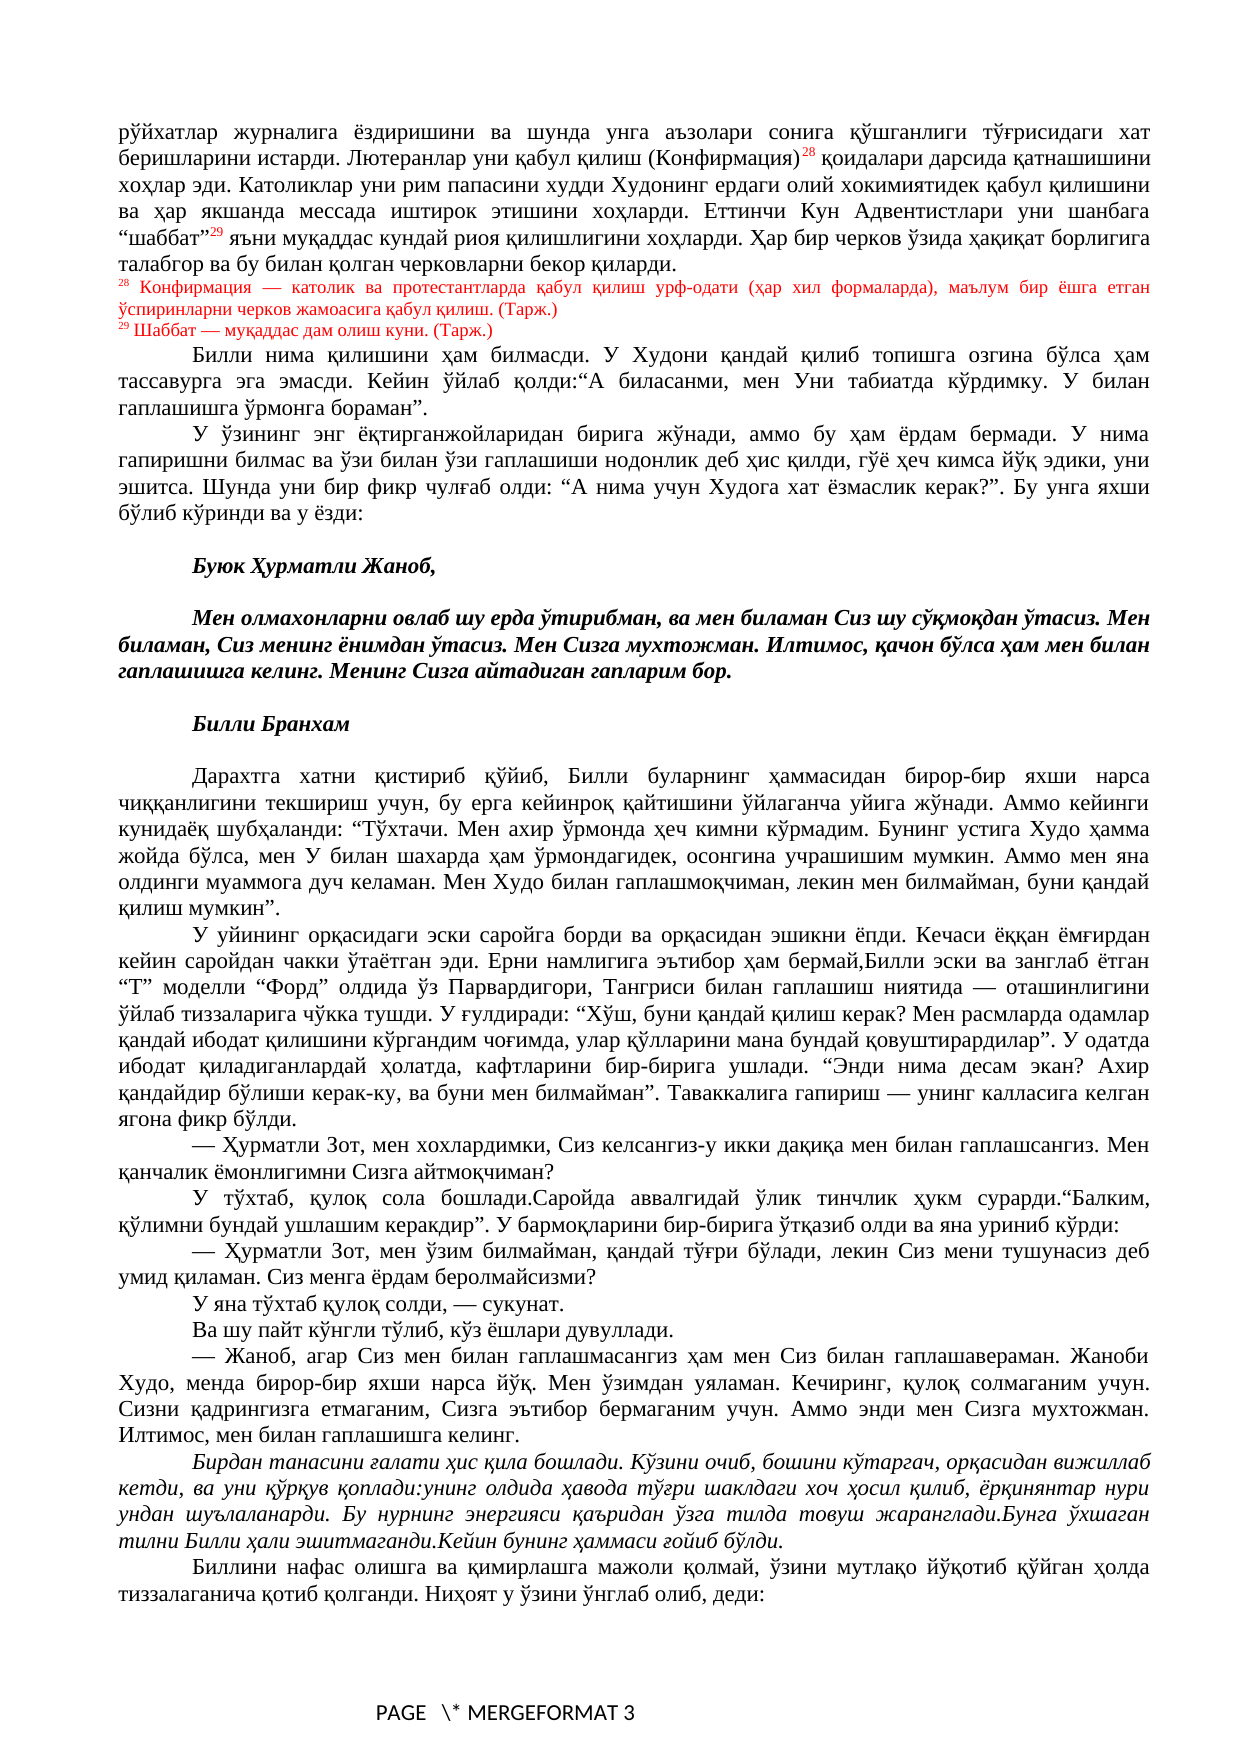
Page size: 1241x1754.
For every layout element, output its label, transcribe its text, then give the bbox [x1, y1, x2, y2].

text Биллини нафас олишга ва қимирлашга мажоли қолмай, ўзини мутлақо йўқотиб қўйган ҳолда тиззалаганича қотиб қолганди. Ниҳоят у ўзини ўнглаб олиб, деди: [118, 1553, 1152, 1606]
text — Ҳурматли Зот, мен ўзим билмайман, қандай тўғри бўлади, лекин Сиз мени тушунасиз деб умид қиламан. Сиз менга ёрдам беролмайсизми? [118, 1237, 1152, 1290]
text 28 Конфирмация — католик ва протестантларда қабул қилиш урф-одати (ҳар хил формаларда), маълум бир ёшга етган ўспиринларни черков жамоасига қабул қилиш. (Тарж.) [118, 276, 1152, 319]
text Ва шу пайт кўнгли тўлиб, кўз ёшлари дувуллади. [118, 1316, 1152, 1342]
text У уйининг орқасидаги эски саройга борди ва орқасидан эшикни ёпди. Кечаси ёққан ёмғирдан кейин саройдан чакки ўтаётган эди. Ерни намлигига эътибор ҳам бермай,Билли эски ва занглаб ётган “Т” моделли “Форд” олдида ўз Парвардигори, Тангриси билан гаплашиш ниятида — оташинлигини ўйлаб тиззаларига чўкка тушди. У ғулдиради: “Хўш, буни қандай қилиш керак? Мен расмларда одамлар қандай ибодат қилишини кўргандим чоғимда, улар қўлларини мана бундай қовуштирардилар”. У одатда ибодат қиладиганлардай ҳолатда, кафтларини бир-бирига ушлади. “Энди нима десам экан? Ахир қандайдир бўлиши керак-ку, ва буни мен билмайман”. Таваккалига гапириш — унинг калласига келган ягона фикр бўлди. [118, 921, 1152, 1132]
text — Жаноб, агар Сиз мен билан гаплашмасангиз ҳам мен Сиз билан гаплашавераман. Жаноби Худо, менда бирор-бир яхши нарса йўқ. Мен ўзимдан уяламан. Кечиринг, қулоқ солмаганим учун. Сизни қадрингизга етмаганим, Сизга эътибор бермаганим учун. Аммо энди мен Сизга мухтожман. Илтимос, мен билан гаплашишга келинг. [118, 1342, 1152, 1448]
text Буюк Ҳурматли Жаноб, [118, 552, 1152, 578]
text Мен олмахонларни овлаб шу ерда ўтирибман, ва мен биламан Сиз шу сўқмоқдан ўтасиз. Мен биламан, Сиз менинг ёнимдан ўтасиз. Мен Сизга мухтожман. Илтимос, қачон бўлса ҳам мен билан гаплашишга келинг. Менинг Сизга айтадиган гапларим бор. [118, 604, 1152, 683]
text Билли нима қилишини ҳам билмасди. У Худони қандай қилиб топишга озгина бўлса ҳам тассавурга эга эмасди. Кейин ўйлаб қолди:“А биласанми, мен Уни табиатда кўрдимку. У билан гаплашишга ўрмонга бораман”. [118, 341, 1152, 420]
text 29 Шаббат — муқаддас дам олиш куни. (Тарж.) [118, 319, 1152, 341]
text У ўзининг энг ёқтирганжойларидан бирига жўнади, аммо бу ҳам ёрдам бермади. У нима гапиришни билмас ва ўзи билан ўзи гаплашиши нодонлик деб ҳис қилди, гўё ҳеч кимса йўқ эдики, уни эшитса. Шунда уни бир фикр чулғаб олди: “А нима учун Худога хат ёзмаслик керак?”. Бу унга яхши бўлиб кўринди ва у ёзди: [118, 420, 1152, 525]
text Дарахтга хатни қистириб қўйиб, Билли буларнинг ҳаммасидан бирор-бир яхши нарса чиққанлигини текшириш учун, бу ерга кейинроқ қайтишини ўйлаганча уйига жўнади. Аммо кейинги кунидаёқ шубҳаланди: “Тўхтачи. Мен ахир ўрмонда ҳеч кимни кўрмадим. Бунинг устига Худо ҳамма жойда бўлса, мен У билан шахарда ҳам ўрмондагидек, осонгина учрашишим мумкин. Аммо мен яна олдинги муаммога дуч келаман. Мен Худо билан гаплашмоқчиман, лекин мен билмайман, буни қандай қилиш мумкин”. [118, 763, 1152, 921]
text Билли Бранхам [118, 710, 1152, 736]
text Бирдан танасини ғалати ҳис қила бошлади. Кўзини очиб, бошини кўтаргач, орқасидан вижиллаб кетди, ва уни қўрқув қоплади:унинг олдида ҳавода тўғри шаклдаги хоч ҳосил қилиб, ёрқинянтар нури ундан шуълаланарди. Бу нурнинг энергияси қаъридан ўзга тилда товуш жаранглади.Бунга ўхшаган тилни Билли ҳали эшитмаганди.Кейин бунинг ҳаммаси ғойиб бўлди. [118, 1448, 1152, 1553]
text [118, 118, 1152, 276]
text — Ҳурматли Зот, мен хохлардимки, Сиз келсангиз-у икки дақиқа мен билан гаплашсангиз. Мен қанчалик ёмонлигимни Сизга айтмоқчиман? [118, 1132, 1152, 1184]
text У яна тўхтаб қулоқ солди, — сукунат. [118, 1290, 1152, 1316]
text У тўхтаб, қулоқ сола бошлади.Саройда аввалгидай ўлик тинчлик ҳукм сурарди.“Балким, қўлимни бундай ушлашим керакдир”. У бармоқларини бир-бирига ўтқазиб олди ва яна уриниб кўрди: [118, 1184, 1152, 1237]
